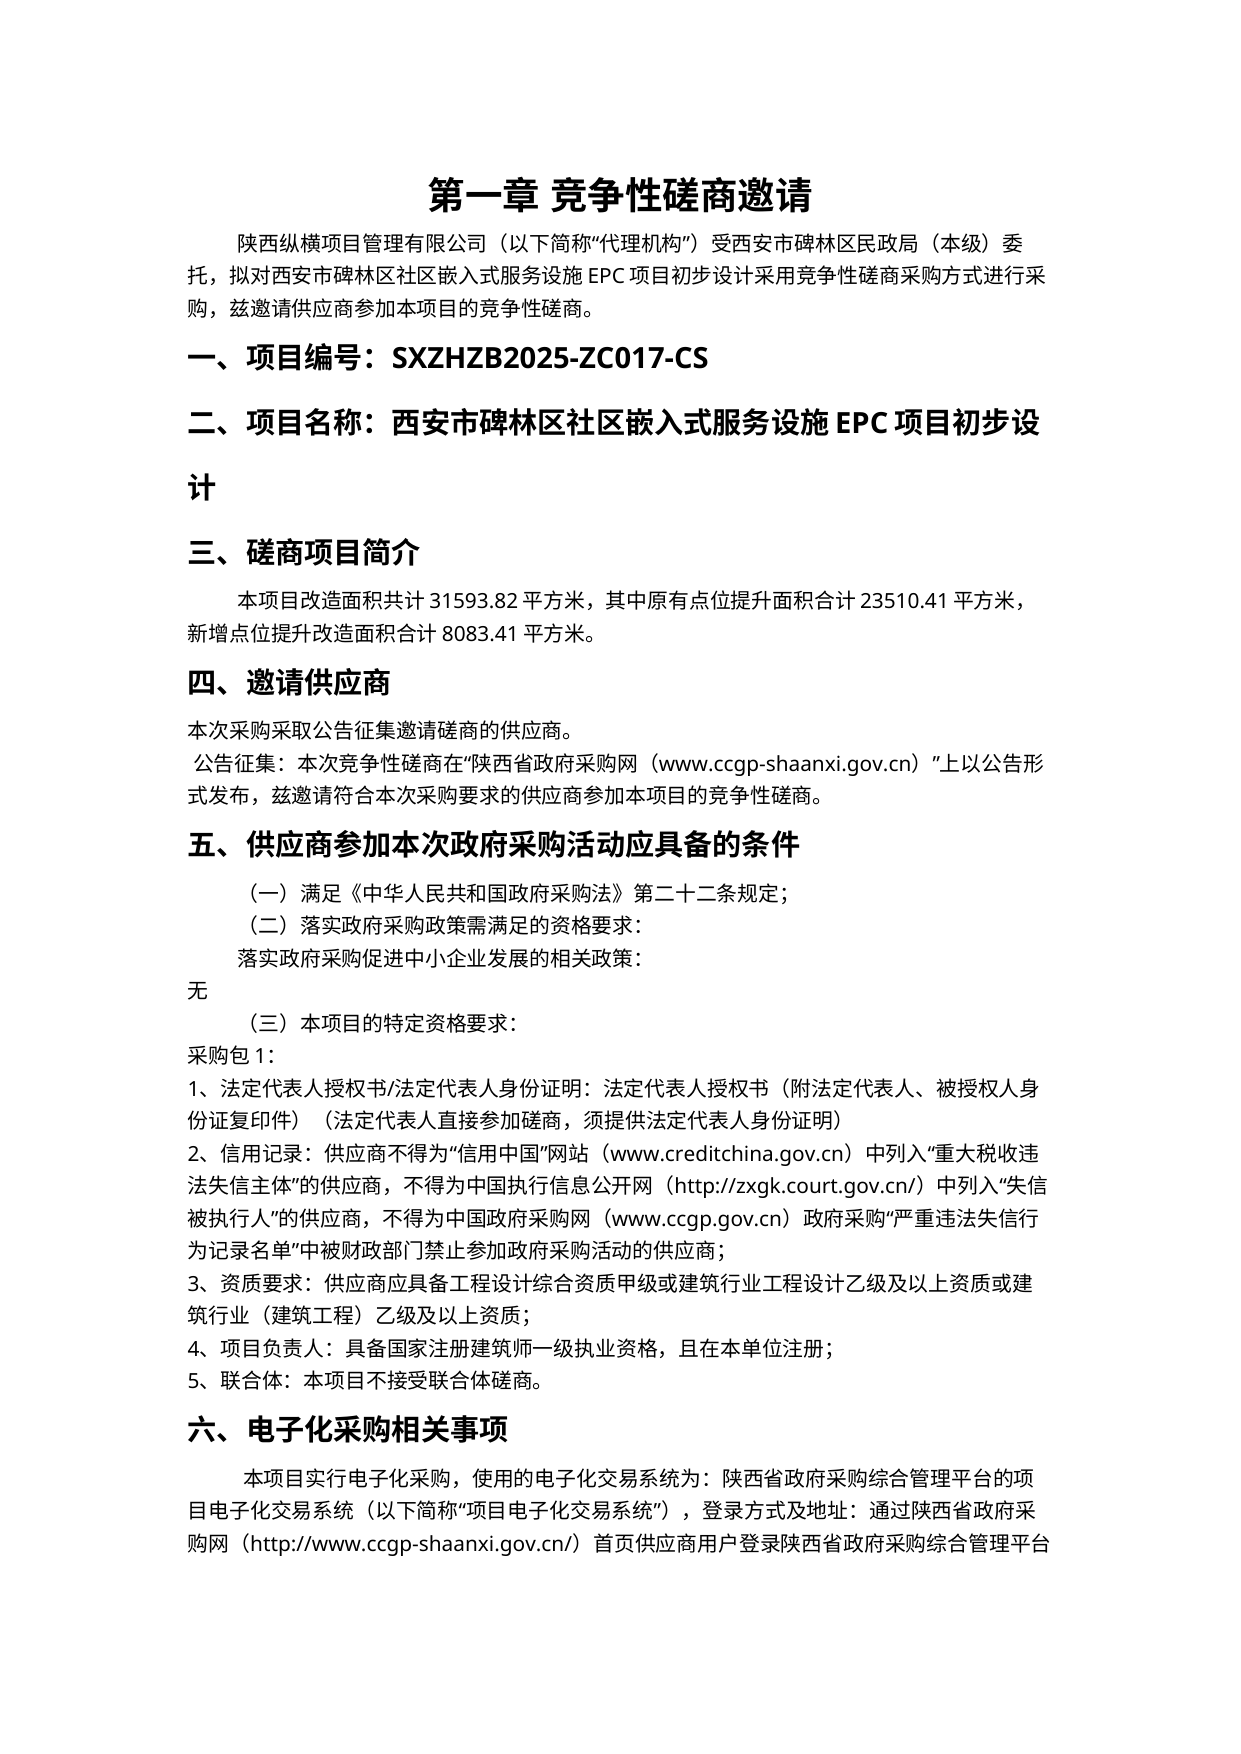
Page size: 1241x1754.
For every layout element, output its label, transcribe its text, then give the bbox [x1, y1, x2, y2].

text 一、项目编号：SXZHZB2025-ZC017-CS [187, 324, 1053, 389]
text 落实政府采购促进中小企业发展的相关政策： [187, 942, 1053, 974]
text 六、电子化采购相关事项 [187, 1397, 1053, 1462]
text 本次采购采取公告征集邀请磋商的供应商。 [187, 714, 1053, 747]
text 采购包1： [187, 1039, 1053, 1072]
text （三）本项目的特定资格要求： [187, 1007, 1053, 1039]
text 4、项目负责人：具备国家注册建筑师一级执业资格，且在本单位注册； [187, 1332, 1053, 1364]
text 二、项目名称：西安市碑林区社区嵌入式服务设施EPC项目初步设计 [187, 389, 1053, 519]
text （一）满足《中华人民共和国政府采购法》第二十二条规定； [187, 877, 1053, 909]
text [187, 1462, 1053, 1559]
text 陕西纵横项目管理有限公司（以下简称“代理机构”）受西安市碑林区民政局（本级）委托，拟对西安市碑林区社区嵌入式服务设施EPC项目初步设计采用竞争性磋商采购方式进行采购，兹邀请供应商参加本项目的竞争性磋商。 [187, 227, 1053, 324]
text 5、联合体：本项目不接受联合体磋商。 [187, 1364, 1053, 1397]
text 无 [187, 974, 1053, 1007]
text （二）落实政府采购政策需满足的资格要求： [187, 909, 1053, 942]
text 公告征集：本次竞争性磋商在“陕西省政府采购网（www.ccgp-shaanxi.gov.cn）”上以公告形式发布，兹邀请符合本次采购要求的供应商参加本项目的竞争性磋商。 [187, 747, 1053, 812]
text 本项目改造面积共计31593.82平方米，其中原有点位提升面积合计23510.41平方米，新增点位提升改造面积合计8083.41平方米。 [187, 584, 1053, 649]
text 五、供应商参加本次政府采购活动应具备的条件 [187, 812, 1053, 877]
text 第一章 竞争性磋商邀请 [187, 162, 1053, 227]
text 1、法定代表人授权书/法定代表人身份证明：法定代表人授权书（附法定代表人、被授权人身份证复印件）（法定代表人直接参加磋商，须提供法定代表人身份证明） [187, 1072, 1053, 1137]
text 四、邀请供应商 [187, 649, 1053, 714]
text 三、磋商项目简介 [187, 519, 1053, 584]
text 2、信用记录：供应商不得为“信用中国”网站（www.creditchina.gov.cn）中列入“重大税收违法失信主体”的供应商，不得为中国执行信息公开网（http://zxgk.court.gov.cn/）中列入“失信被执行人”的供应商，不得为中国政府采购网（www.ccgp.gov.cn）政府采购“严重违法失信行为记录名单”中被财政部门禁止参加政府采购活动的供应商； [187, 1137, 1053, 1267]
text 3、资质要求：供应商应具备工程设计综合资质甲级或建筑行业工程设计乙级及以上资质或建筑行业（建筑工程）乙级及以上资质； [187, 1267, 1053, 1332]
